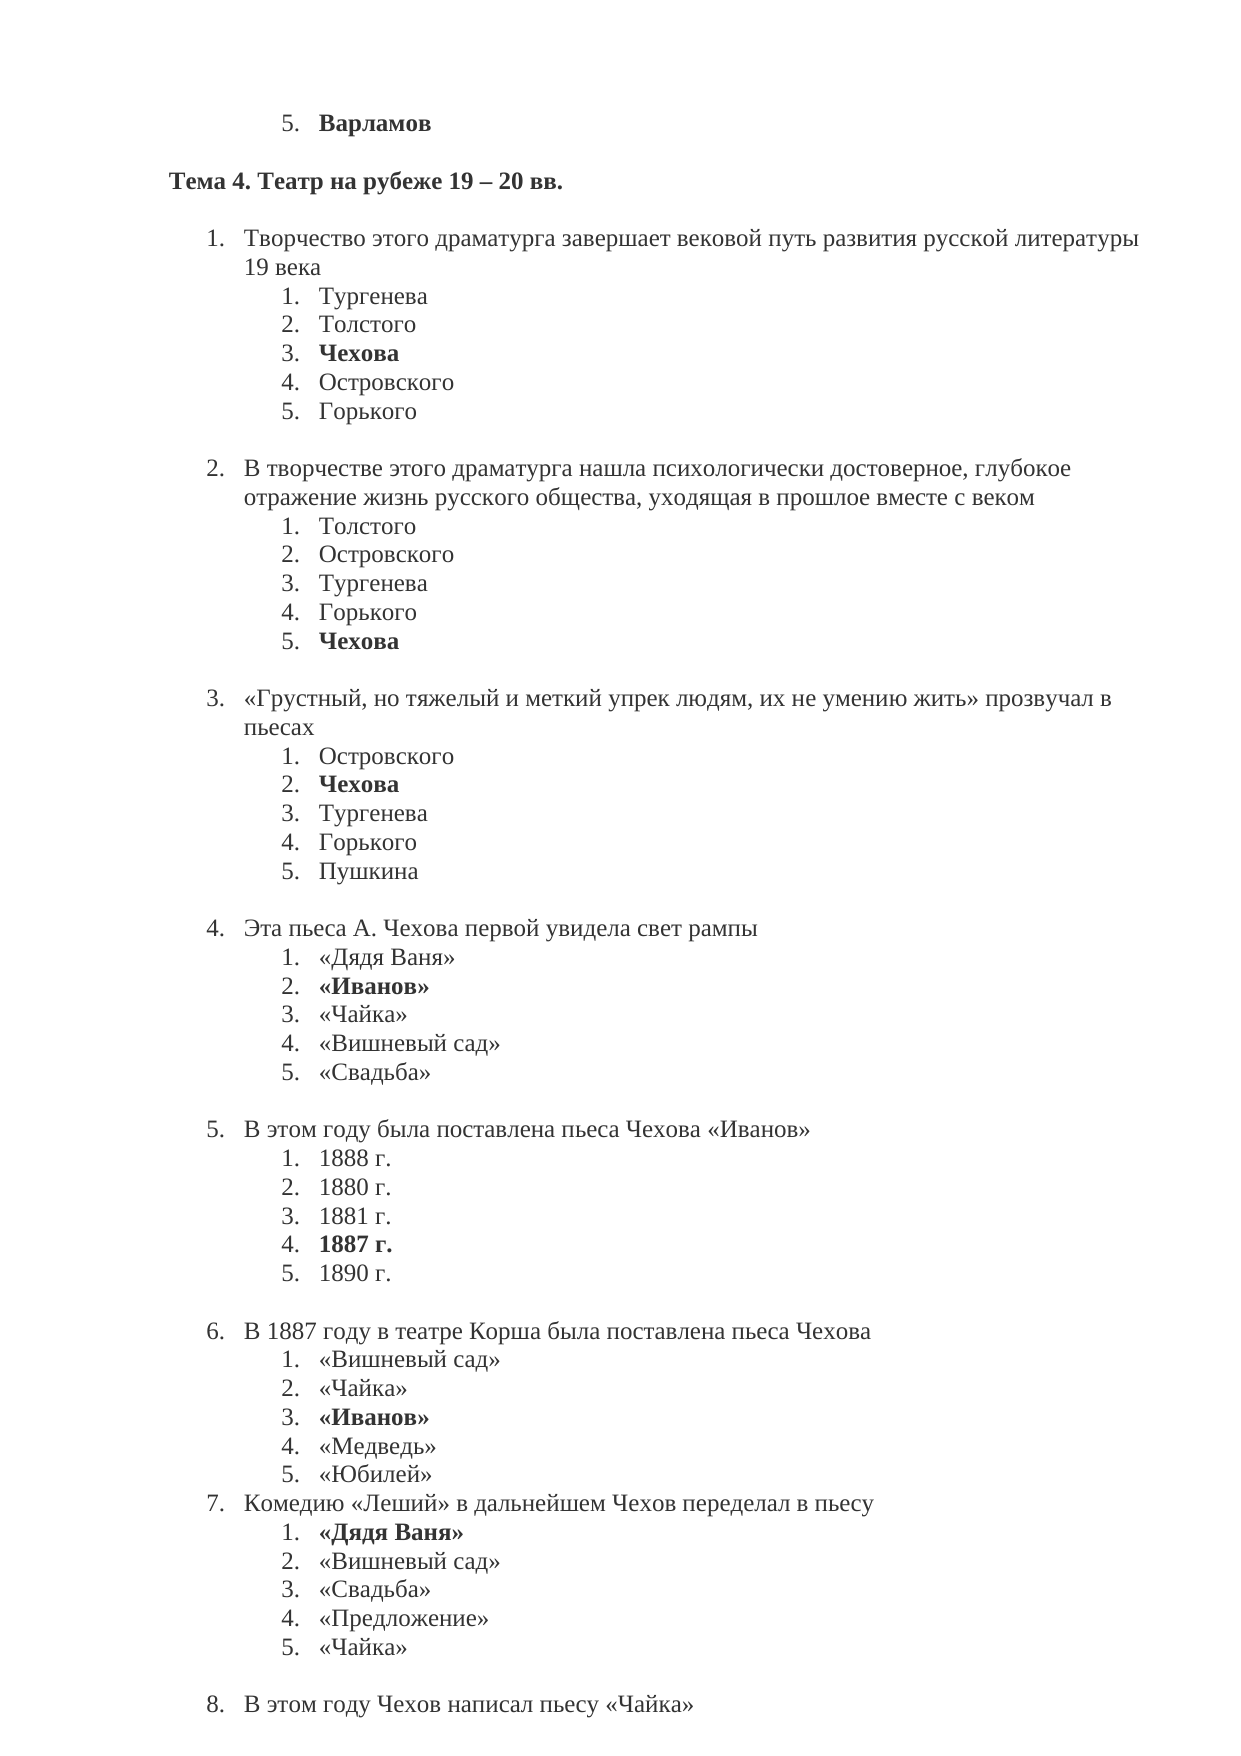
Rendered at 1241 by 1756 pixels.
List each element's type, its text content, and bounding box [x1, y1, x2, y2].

list Тургенева [281, 568, 1161, 597]
list В 1887 году в театре Корша была поставлена пьеса Чехова [206, 1316, 1161, 1344]
list 1890 г. [281, 1258, 1161, 1287]
list 1888 г. [281, 1143, 1161, 1172]
list «Иванов» [281, 971, 1161, 999]
list «Иванов» [281, 1402, 1161, 1431]
list В творчестве этого драматурга нашла психологически достоверное, глубокое отражение жизнь русского общества, уходящая в прошлое вместе с веком [206, 453, 1161, 511]
list «Вишневый сад» [281, 1028, 1161, 1057]
text Тема 4. Театр на рубеже 19 – 20 вв. [169, 166, 1161, 194]
list «Грустный, но тяжелый и меткий упрек людям, их не умению жить» прозвучал в пьесах [206, 683, 1161, 741]
list Островского [281, 741, 1161, 769]
list Творчество этого драматурга завершает вековой путь развития русской литературы 19 века [206, 223, 1161, 281]
list «Дядя Ваня» [281, 1517, 1161, 1546]
list Толстого [281, 511, 1161, 539]
list Горького [281, 597, 1161, 626]
list «Предложение» [281, 1603, 1161, 1632]
list Островского [281, 539, 1161, 568]
list Тургенева [281, 798, 1161, 827]
list «Юбилей» [281, 1459, 1161, 1488]
list Пушкина [281, 856, 1161, 884]
list «Чайка» [281, 1373, 1161, 1402]
list Чехова [281, 769, 1161, 798]
list «Вишневый сад» [281, 1344, 1161, 1373]
list Островского [281, 367, 1161, 396]
list Варламов [281, 108, 1161, 137]
list Эта пьеса А. Чехова первой увидела свет рампы [206, 913, 1161, 942]
list 1887 г. [281, 1229, 1161, 1258]
list Толстого [281, 309, 1161, 338]
list Чехова [281, 626, 1161, 654]
list Горького [281, 827, 1161, 856]
list Комедию «Леший» в дальнейшем Чехов переделал в пьесу [206, 1488, 1161, 1517]
list В этом году Чехов написал пьесу «Чайка» [206, 1689, 1161, 1718]
list «Вишневый сад» [281, 1546, 1161, 1574]
list 1881 г. [281, 1201, 1161, 1229]
list «Чайка» [281, 999, 1161, 1028]
list Тургенева [281, 281, 1161, 309]
list Горького [281, 396, 1161, 424]
list В этом году была поставлена пьеса Чехова «Иванов» [206, 1114, 1161, 1143]
list «Свадьба» [281, 1057, 1161, 1086]
list «Медведь» [281, 1431, 1161, 1459]
list Чехова [281, 338, 1161, 367]
list «Чайка» [281, 1632, 1161, 1661]
list «Дядя Ваня» [281, 942, 1161, 971]
list 1880 г. [281, 1172, 1161, 1201]
list «Свадьба» [281, 1574, 1161, 1603]
